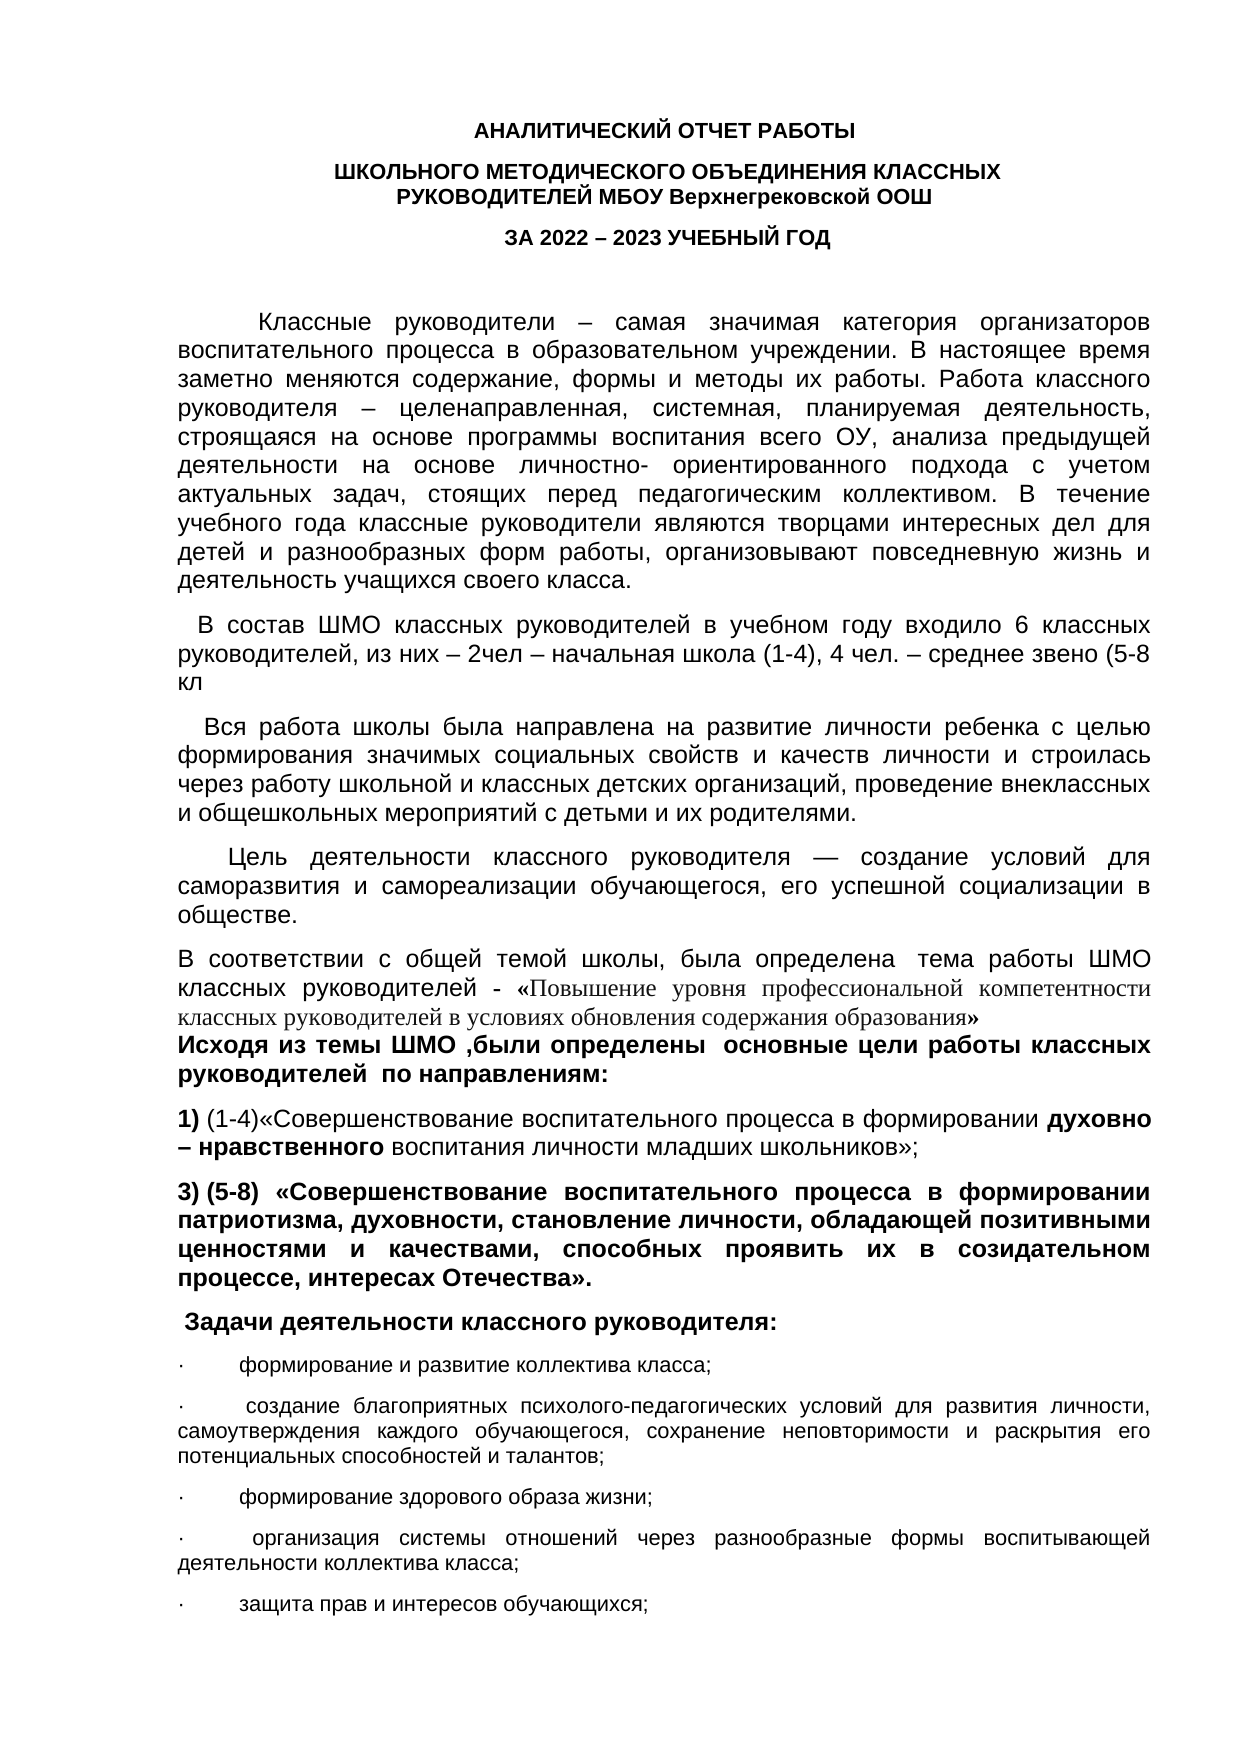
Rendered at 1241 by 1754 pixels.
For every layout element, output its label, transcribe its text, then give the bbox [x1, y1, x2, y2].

text ЗА 2022 – 2023 УЧЕБНЫЙ ГОД [177, 225, 1152, 250]
text · формирование здорового образа жизни; [177, 1484, 1152, 1509]
text В состав ШМО классных руководителей в учебном году входило 6 классных руководителей, из них – 2чел – начальная школа (1-4), 4 чел. – среднее звено (5-8 кл [177, 610, 1152, 696]
text Задачи деятельности классного руководителя: [177, 1307, 1152, 1336]
text 1) (1-4)«Совершенствование воспитательного процесса в формировании духовно – нравственного воспитания личности младших школьников»; [177, 1104, 1152, 1161]
text АНАЛИТИЧЕСКИЙ ОТЧЕТ РАБОТЫ [177, 118, 1152, 143]
text Исходя из темы ШМО ,были определены основные цели работы классных руководителей по направлениям: [177, 1031, 1152, 1088]
text · защита прав и интересов обучающихся; [177, 1591, 1152, 1616]
text В соответствии с общей темой школы, была определена тема работы ШМО классных руководителей - «Повышение уровня профессиональной компетентности классных руководителей в условиях обновления содержания образования» [177, 944, 1152, 1031]
text Вся работа школы была направлена на развитие личности ребенка с целью формирования значимых социальных свойств и качеств личности и строилась через работу школьной и классных детских организаций, проведение внеклассных и общешкольных мероприятий с детьми и их родителями. [177, 712, 1152, 827]
text Цель деятельности классного руководителя — создание условий для саморазвития и самореализации обучающегося, его успешной социализации в обществе. [177, 842, 1152, 928]
text · создание благоприятных психолого-педагогических условий для развития личности, самоутверждения каждого обучающегося, сохранение неповторимости и раскрытия его потенциальных способностей и талантов; [177, 1393, 1152, 1468]
text · организация системы отношений через разнообразные формы воспитывающей деятельности коллектива класса; [177, 1525, 1152, 1575]
text Классные руководители – самая значимая категория организаторов воспитательного процесса в образовательном учреждении. В настоящее время заметно меняются содержание, формы и методы их работы. Работа классного руководителя – целенаправленная, системная, планируемая деятельность, строящаяся на основе программы воспитания всего ОУ, анализа предыдущей деятельности на основе личностно- ориентированного подхода с учетом актуальных задач, стоящих перед педагогическим коллективом. В течение учебного года классные руководители являются творцами интересных дел для детей и разнообразных форм работы, организовывают повседневную жизнь и деятельность учащихся своего класса. [177, 307, 1152, 594]
text 3) (5-8) «Совершенствование воспитательного процесса в формировании патриотизма, духовности, становление личности, обладающей позитивными ценностями и качествами, способных проявить их в созидательном процессе, интересах Отечества». [177, 1177, 1152, 1292]
text · формирование и развитие коллектива класса; [177, 1352, 1152, 1377]
text ШКОЛЬНОГО МЕТОДИЧЕСКОГО ОБЪЕДИНЕНИЯ КЛАССНЫХ РУКОВОДИТЕЛЕЙ МБОУ Верхнегрековской ООШ [177, 159, 1152, 209]
